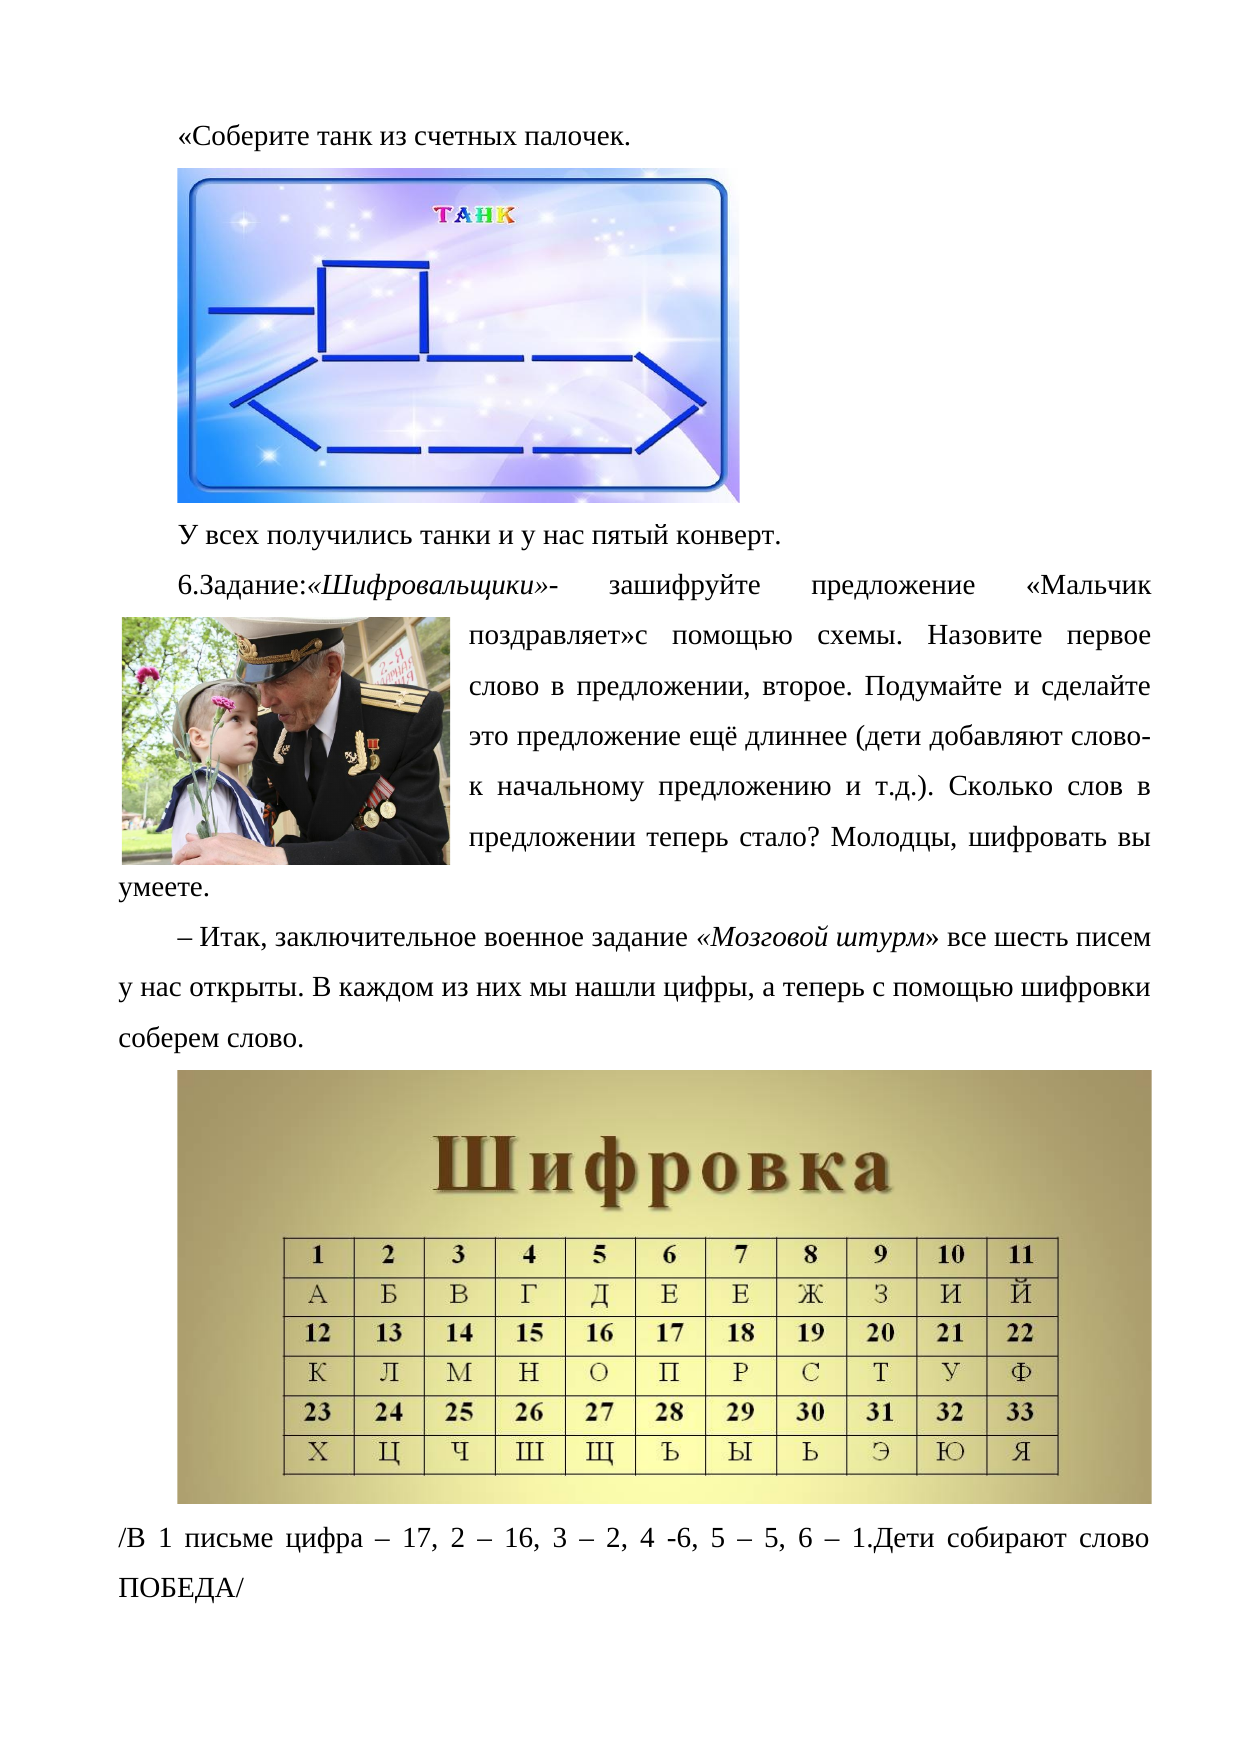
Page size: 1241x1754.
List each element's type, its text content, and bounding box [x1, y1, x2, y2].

picture [177, 168, 740, 503]
text У всех получились танки и у нас пятый конверт. [118, 517, 1152, 550]
text «Соберите танк из счетных палочек. [118, 118, 1152, 152]
picture [121, 617, 451, 865]
picture [177, 1070, 1152, 1504]
text 6.Задание:«Шифровальщики»- зашифруйте предложение «Мальчик поздравляет»с помощью схемы. Назовите первое слово в предложении, второе. Подумайте и сделайте это предложение ещё длиннее (дети добавляют слово- к начальному предложению и т.д.). Сколько слов в предложении теперь стало? Молодцы, шифровать вы умеете. [118, 567, 1152, 902]
text – Итак, заключительное военное задание «Мозговой штурм» все шесть писем у нас открыты. В каждом из них мы нашли цифры, а теперь с помощью шифровки соберем слово. [118, 919, 1152, 1053]
